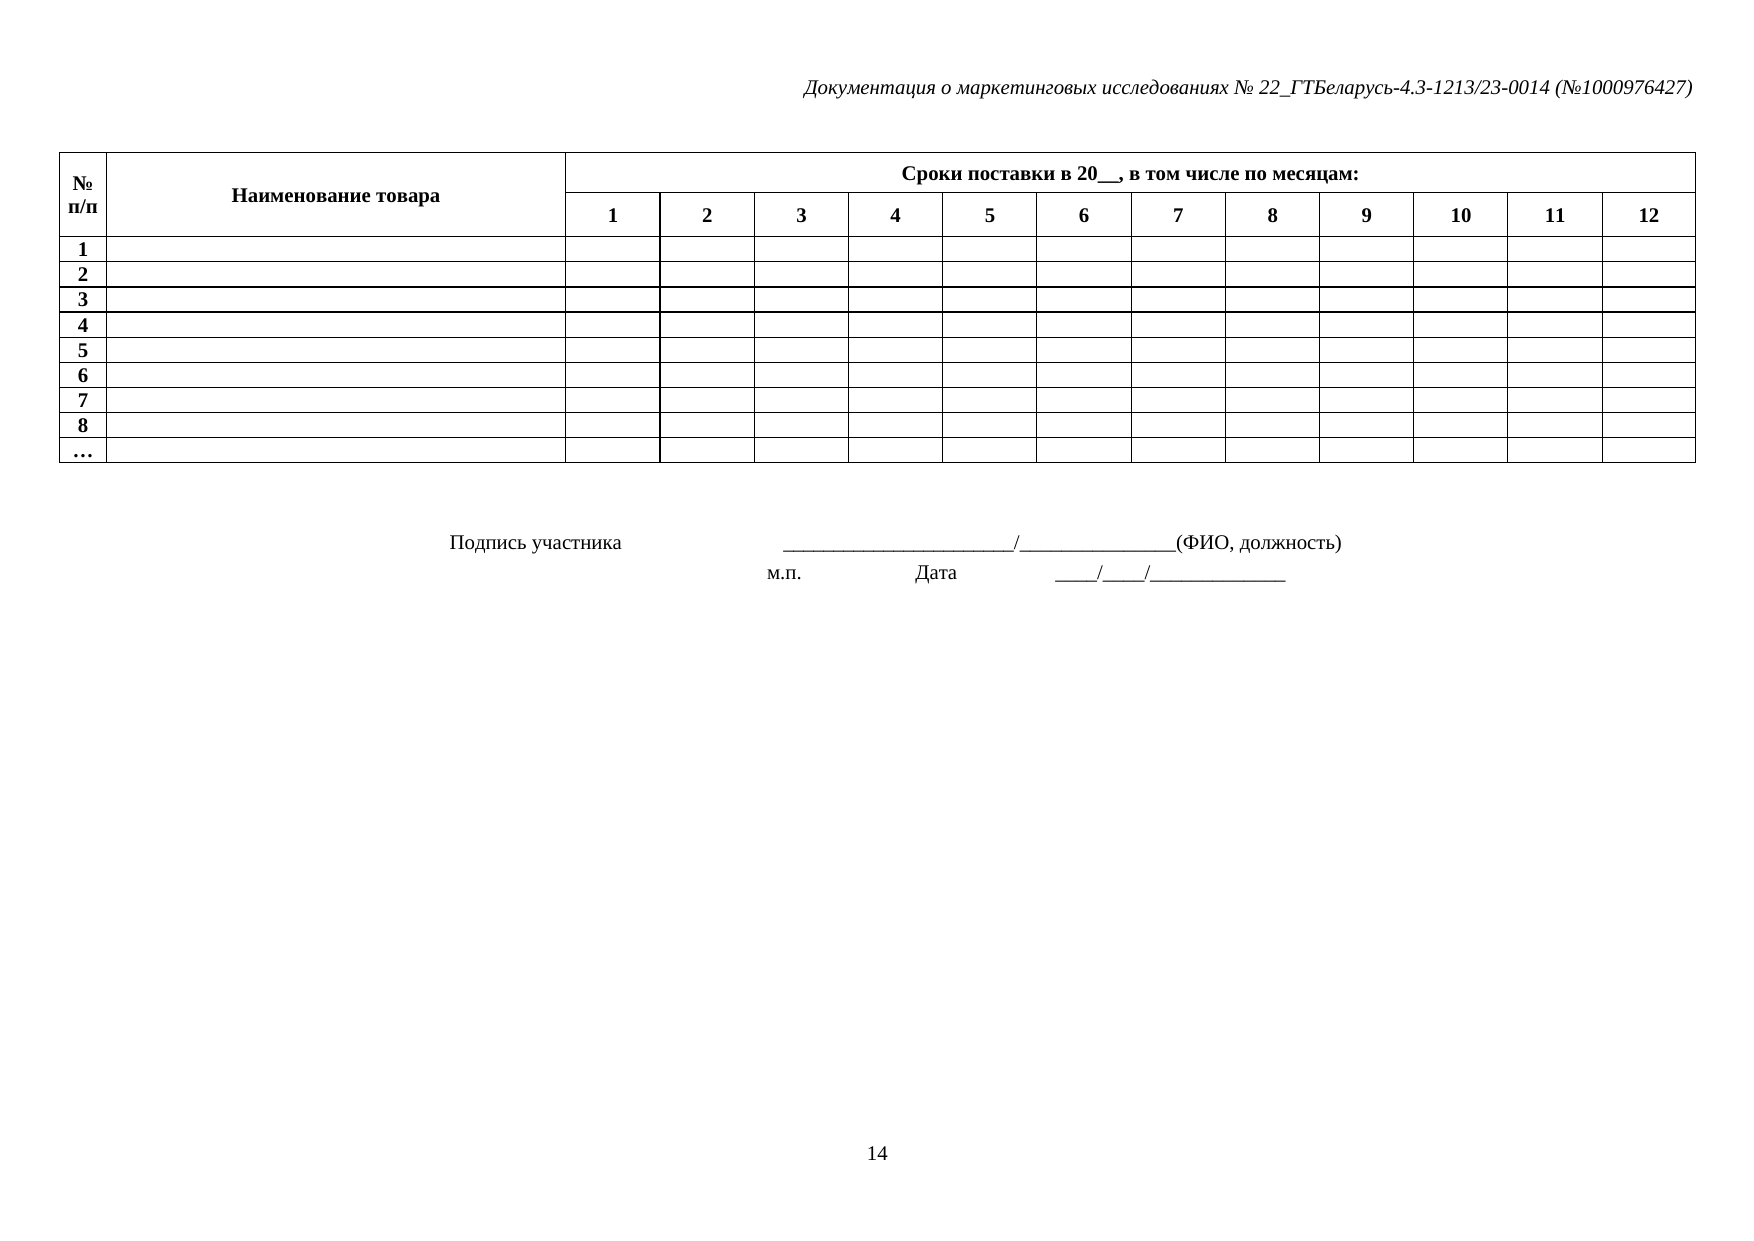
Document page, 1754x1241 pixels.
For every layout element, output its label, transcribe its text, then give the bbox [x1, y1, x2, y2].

table_cell [755, 338, 848, 362]
table_cell [1132, 237, 1225, 261]
table_cell [566, 288, 659, 311]
table_cell [1226, 388, 1319, 412]
table_cell [661, 262, 754, 286]
table_cell [107, 413, 565, 437]
table_cell [1414, 237, 1507, 261]
table_header № п/п [60, 153, 106, 236]
table_cell 8 [60, 413, 106, 437]
table_cell [1603, 288, 1695, 311]
table_cell [755, 388, 848, 412]
table_cell [1320, 237, 1413, 261]
table_cell [849, 262, 942, 286]
table_cell [1132, 388, 1225, 412]
table_cell [1603, 313, 1695, 337]
table_header Наименование товара [107, 153, 565, 236]
table_cell [943, 338, 1036, 362]
table_cell 6 [1037, 193, 1131, 236]
table_cell [1037, 413, 1131, 437]
table_cell [1414, 388, 1507, 412]
table_cell [1037, 338, 1131, 362]
table_cell [661, 413, 754, 437]
table_cell [1508, 237, 1602, 261]
table_cell [1508, 288, 1602, 311]
table_cell [1132, 413, 1225, 437]
table_cell [1414, 363, 1507, 387]
table_cell [943, 262, 1036, 286]
table_header Сроки поставки в 20__, в том числе по месяцам: [566, 153, 1695, 192]
table_cell [1226, 363, 1319, 387]
table_cell [107, 388, 565, 412]
table_cell … [60, 438, 106, 462]
table_cell [1037, 288, 1131, 311]
table_cell 10 [1414, 193, 1507, 236]
table_cell [566, 262, 659, 286]
table_cell [1414, 438, 1507, 462]
text Подпись участника /_______________(ФИО, должность) [96, 530, 1695, 554]
table_cell [1508, 438, 1602, 462]
table_cell [1226, 262, 1319, 286]
table_cell [661, 288, 754, 311]
table_cell [1132, 288, 1225, 311]
table_cell [1414, 338, 1507, 362]
table_cell [849, 237, 942, 261]
table_cell [755, 237, 848, 261]
table_cell [1508, 413, 1602, 437]
table_cell [1508, 262, 1602, 286]
table_cell [661, 438, 754, 462]
table_cell [566, 363, 659, 387]
table_cell [1508, 338, 1602, 362]
table_cell [1320, 363, 1413, 387]
table_cell [1132, 438, 1225, 462]
table_cell [1132, 363, 1225, 387]
table_cell [107, 338, 565, 362]
table_cell [1603, 338, 1695, 362]
table_cell 11 [1508, 193, 1602, 236]
table_cell [1414, 313, 1507, 337]
table_cell [661, 388, 754, 412]
table_cell [755, 262, 848, 286]
table_cell [107, 262, 565, 286]
table_cell [107, 363, 565, 387]
table_cell [1037, 438, 1131, 462]
table_cell [1603, 438, 1695, 462]
table_cell [1132, 313, 1225, 337]
table_cell 8 [1226, 193, 1319, 236]
table_cell [1226, 413, 1319, 437]
table_cell [1226, 237, 1319, 261]
table_cell [1037, 237, 1131, 261]
table_cell [1320, 313, 1413, 337]
table_cell [1037, 262, 1131, 286]
table_cell [1132, 262, 1225, 286]
table_cell [1320, 388, 1413, 412]
table_cell [1414, 413, 1507, 437]
table_cell 3 [755, 193, 848, 236]
table_cell 4 [849, 193, 942, 236]
table_cell [566, 438, 659, 462]
table_cell 1 [60, 237, 106, 261]
table_cell 7 [60, 388, 106, 412]
table_cell [1508, 363, 1602, 387]
table_cell [943, 237, 1036, 261]
table_cell [661, 363, 754, 387]
table_cell [1037, 363, 1131, 387]
table_cell [755, 313, 848, 337]
table_cell 9 [1320, 193, 1413, 236]
table_cell 1 [566, 193, 659, 236]
table_cell [849, 413, 942, 437]
table_cell [1037, 313, 1131, 337]
text м.п. Дата ____/____/_____________ [326, 560, 1695, 584]
table_cell [1226, 438, 1319, 462]
table_cell 12 [1603, 193, 1695, 236]
table_cell [943, 313, 1036, 337]
table_cell [661, 313, 754, 337]
table_cell [1414, 288, 1507, 311]
table_cell [1320, 413, 1413, 437]
table_cell [566, 313, 659, 337]
table_cell [1320, 338, 1413, 362]
table_cell [943, 438, 1036, 462]
table_cell [661, 338, 754, 362]
table_cell [107, 288, 565, 311]
table_cell 2 [661, 193, 754, 236]
table_cell [1603, 262, 1695, 286]
table_cell 7 [1132, 193, 1225, 236]
table_cell [755, 363, 848, 387]
table_cell 6 [60, 363, 106, 387]
table_cell [1320, 438, 1413, 462]
table_cell [755, 438, 848, 462]
table_cell [849, 363, 942, 387]
table_cell [107, 237, 565, 261]
table_cell [943, 288, 1036, 311]
table_cell [566, 338, 659, 362]
table_cell [107, 313, 565, 337]
table_cell [1508, 313, 1602, 337]
table_cell [1226, 338, 1319, 362]
table_cell 5 [943, 193, 1036, 236]
table_cell [1414, 262, 1507, 286]
table_cell [849, 338, 942, 362]
table_cell 3 [60, 288, 106, 311]
table_cell [1226, 288, 1319, 311]
table_cell [1226, 313, 1319, 337]
table_cell [1037, 388, 1131, 412]
table_cell [1320, 288, 1413, 311]
table_cell [943, 413, 1036, 437]
table_cell [849, 388, 942, 412]
table_cell [1508, 388, 1602, 412]
table_cell [849, 313, 942, 337]
table_cell [1603, 388, 1695, 412]
table_cell [849, 288, 942, 311]
table_cell [566, 388, 659, 412]
table_cell [566, 237, 659, 261]
table_cell [1603, 413, 1695, 437]
table_cell [755, 288, 848, 311]
table_cell [566, 413, 659, 437]
table_cell [755, 413, 848, 437]
table_cell [1132, 338, 1225, 362]
table_cell [107, 438, 565, 462]
table_cell [943, 388, 1036, 412]
table_cell [1603, 237, 1695, 261]
table_cell 5 [60, 338, 106, 362]
table_cell 2 [60, 262, 106, 286]
table_cell [849, 438, 942, 462]
table_cell [1320, 262, 1413, 286]
table_cell [661, 237, 754, 261]
table_cell [943, 363, 1036, 387]
table_cell 4 [60, 313, 106, 337]
table_cell [1603, 363, 1695, 387]
